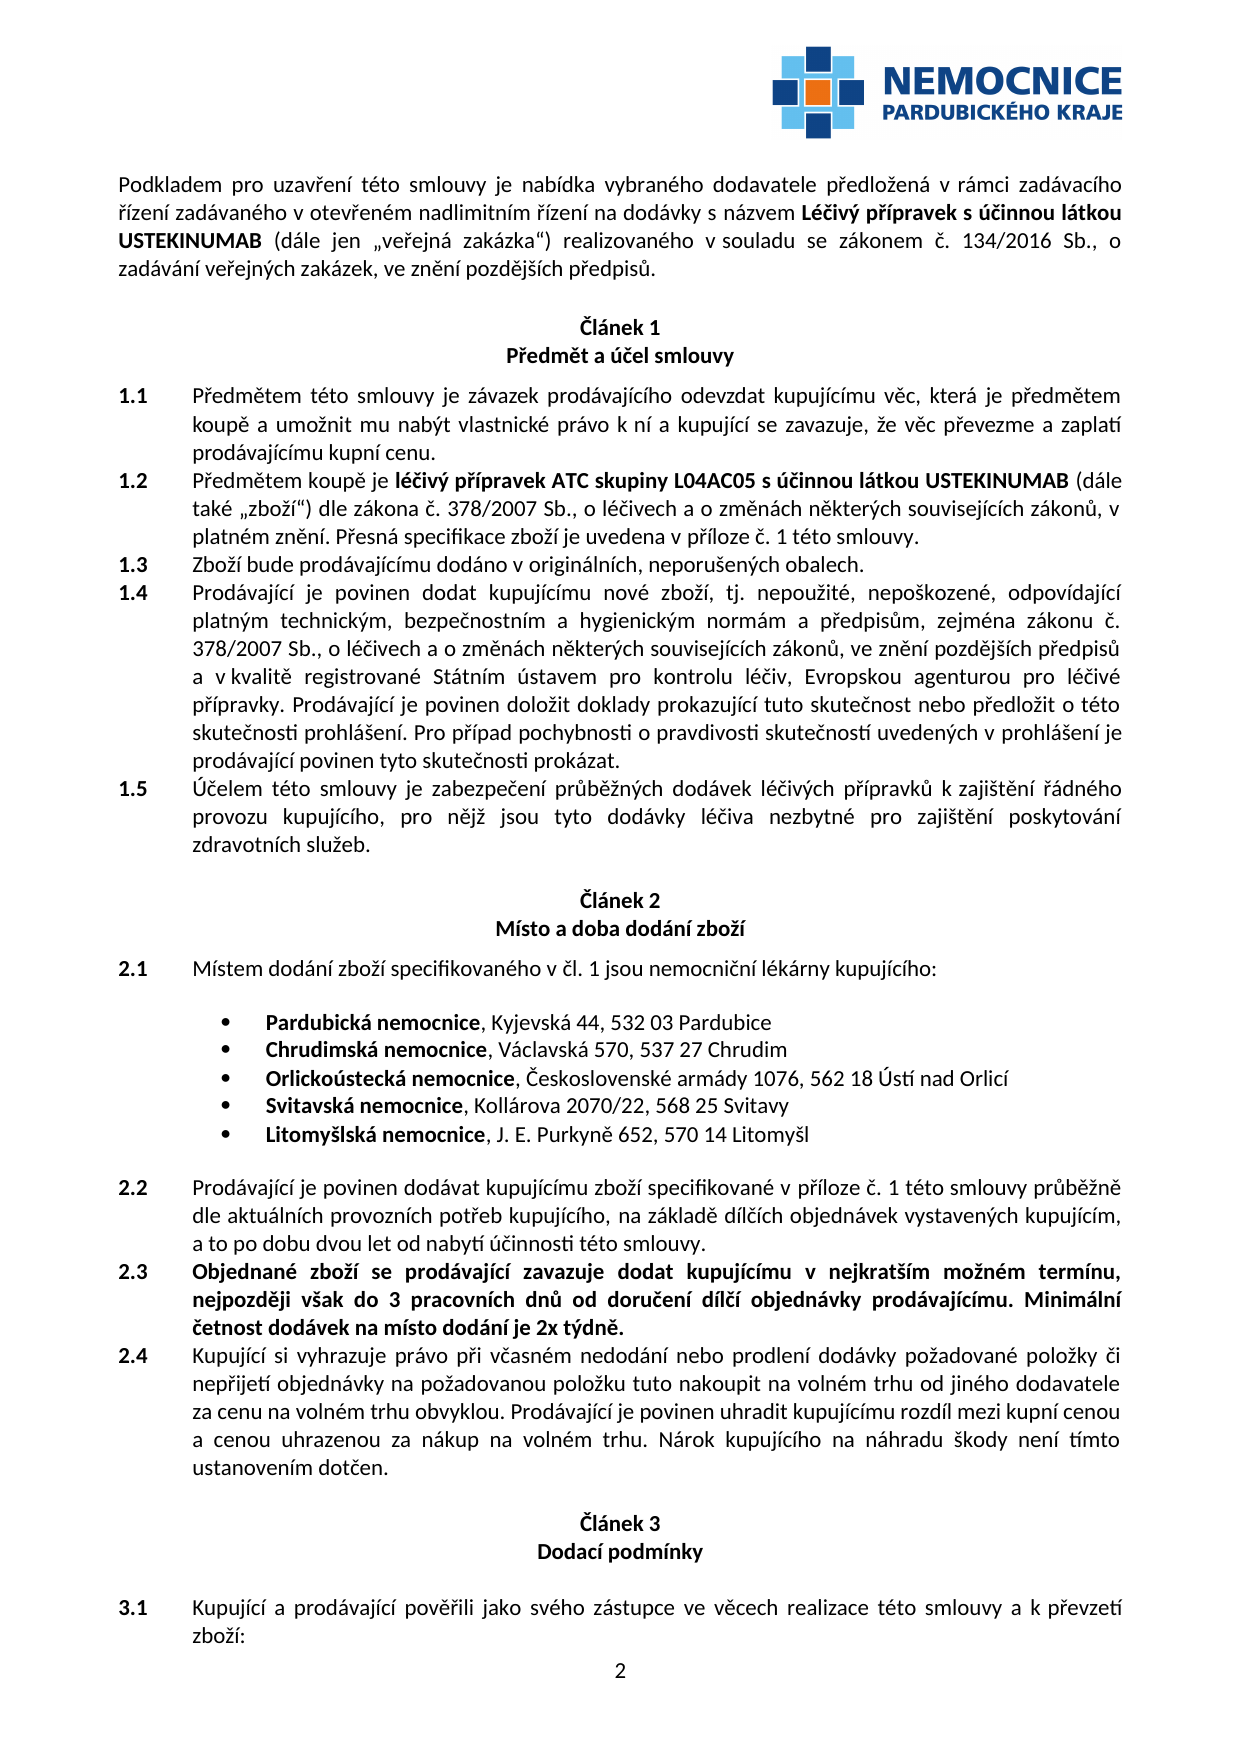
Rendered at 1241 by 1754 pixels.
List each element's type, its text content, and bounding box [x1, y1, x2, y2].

list Pardubická nemocnice, Kyjevská 44, 532 03 Pardubice [193, 1008, 1122, 1036]
text Místo a doba dodání zboží [118, 914, 1122, 942]
subtitle 1.1 Předmětem této smlouvy je závazek prodávajícího odevzdat kupujícímu věc, která je předmětem koupě a umožnit mu nabýt vlastnické právo k ní a kupující se zavazuje, že věc převezme a zaplatí prodávajícímu kupní cenu. [118, 382, 1122, 466]
text Podkladem pro uzavření této smlouvy je nabídka vybraného dodavatele předložená v rámci zadávacího řízení zadávaného v otevřeném nadlimitním řízení na dodávky s názvem Léčivý přípravek s účinnou látkou USTEKINUMAB (dále jen „veřejná zakázka“) realizovaného v souladu se zákonem č. 134/2016 Sb., o zadávání veřejných zakázek, ve znění pozdějších předpisů. [118, 171, 1122, 283]
text 3.1 Kupující a prodávající pověřili jako svého zástupce ve věcech realizace této smlouvy a k převzetí zboží: [118, 1593, 1122, 1649]
text Článek 1 [118, 313, 1122, 341]
list Svitavská nemocnice, Kollárova 2070/22, 568 25 Svitavy [193, 1092, 1122, 1120]
text Článek 3 [118, 1509, 1122, 1537]
text 1.5 Účelem této smlouvy je zabezpečení průběžných dodávek léčivých přípravků k zajištění řádného provozu kupujícího, pro nějž jsou tyto dodávky léčiva nezbytné pro zajištění poskytování zdravotních služeb. [118, 774, 1122, 858]
text 2.4 Kupující si vyhrazuje právo při včasném nedodání nebo prodlení dodávky požadované položky či nepřijetí objednávky na požadovanou položku tuto nakoupit na volném trhu od jiného dodavatele za cenu na volném trhu obvyklou. Prodávající je povinen uhradit kupujícímu rozdíl mezi kupní cenou a cenou uhrazenou za nákup na volném trhu. Nárok kupujícího na náhradu škody není tímto ustanovením dotčen. [118, 1341, 1122, 1481]
picture [771, 45, 1123, 140]
text Článek 2 [118, 886, 1122, 914]
text 1.2 Předmětem koupě je léčivý přípravek ATC skupiny L04AC05 s účinnou látkou USTEKINUMAB (dále také „zboží“) dle zákona č. 378/2007 Sb., o léčivech a o změnách některých souvisejících zákonů, v platném znění. Přesná specifikace zboží je uvedena v příloze č. 1 této smlouvy. [118, 466, 1122, 550]
text 2.1 Místem dodání zboží specifikovaného v čl. 1 jsou nemocniční lékárny kupujícího: [118, 954, 1122, 983]
list Chrudimská nemocnice, Václavská 570, 537 27 Chrudim [193, 1036, 1122, 1064]
list Orlickoústecká nemocnice, Československé armády 1076, 562 18 Ústí nad Orlicí [193, 1064, 1122, 1092]
text 2.2 Prodávající je povinen dodávat kupujícímu zboží specifikované v příloze č. 1 této smlouvy průběžně dle aktuálních provozních potřeb kupujícího, na základě dílčích objednávek vystavených kupujícím, a to po dobu dvou let od nabytí účinnosti této smlouvy. [118, 1173, 1122, 1257]
text Předmět a účel smlouvy [118, 341, 1122, 369]
text 1.4 Prodávající je povinen dodat kupujícímu nové zboží, tj. nepoužité, nepoškozené, odpovídající platným technickým, bezpečnostním a hygienickým normám a předpisům, zejména zákonu č. 378/2007 Sb., o léčivech a o změnách některých souvisejících zákonů, ve znění pozdějších předpisů a v kvalitě registrované Státním ústavem pro kontrolu léčiv, Evropskou agenturou pro léčivé přípravky. Prodávající je povinen doložit doklady prokazující tuto skutečnost nebo předložit o této skutečnosti prohlášení. Pro případ pochybnosti o pravdivosti skutečností uvedených v prohlášení je prodávající povinen tyto skutečnosti prokázat. [118, 578, 1122, 774]
list Litomyšlská nemocnice, J. E. Purkyně 652, 570 14 Litomyšl [193, 1120, 1122, 1148]
text 1.3 Zboží bude prodávajícímu dodáno v originálních, neporušených obalech. [118, 550, 1122, 578]
text Dodací podmínky [118, 1537, 1122, 1565]
text 2.3 Objednané zboží se prodávající zavazuje dodat kupujícímu v nejkratším možném termínu, nejpozději však do 3 pracovních dnů od doručení dílčí objednávky prodávajícímu. Minimální četnost dodávek na místo dodání je 2x týdně. [118, 1257, 1122, 1341]
